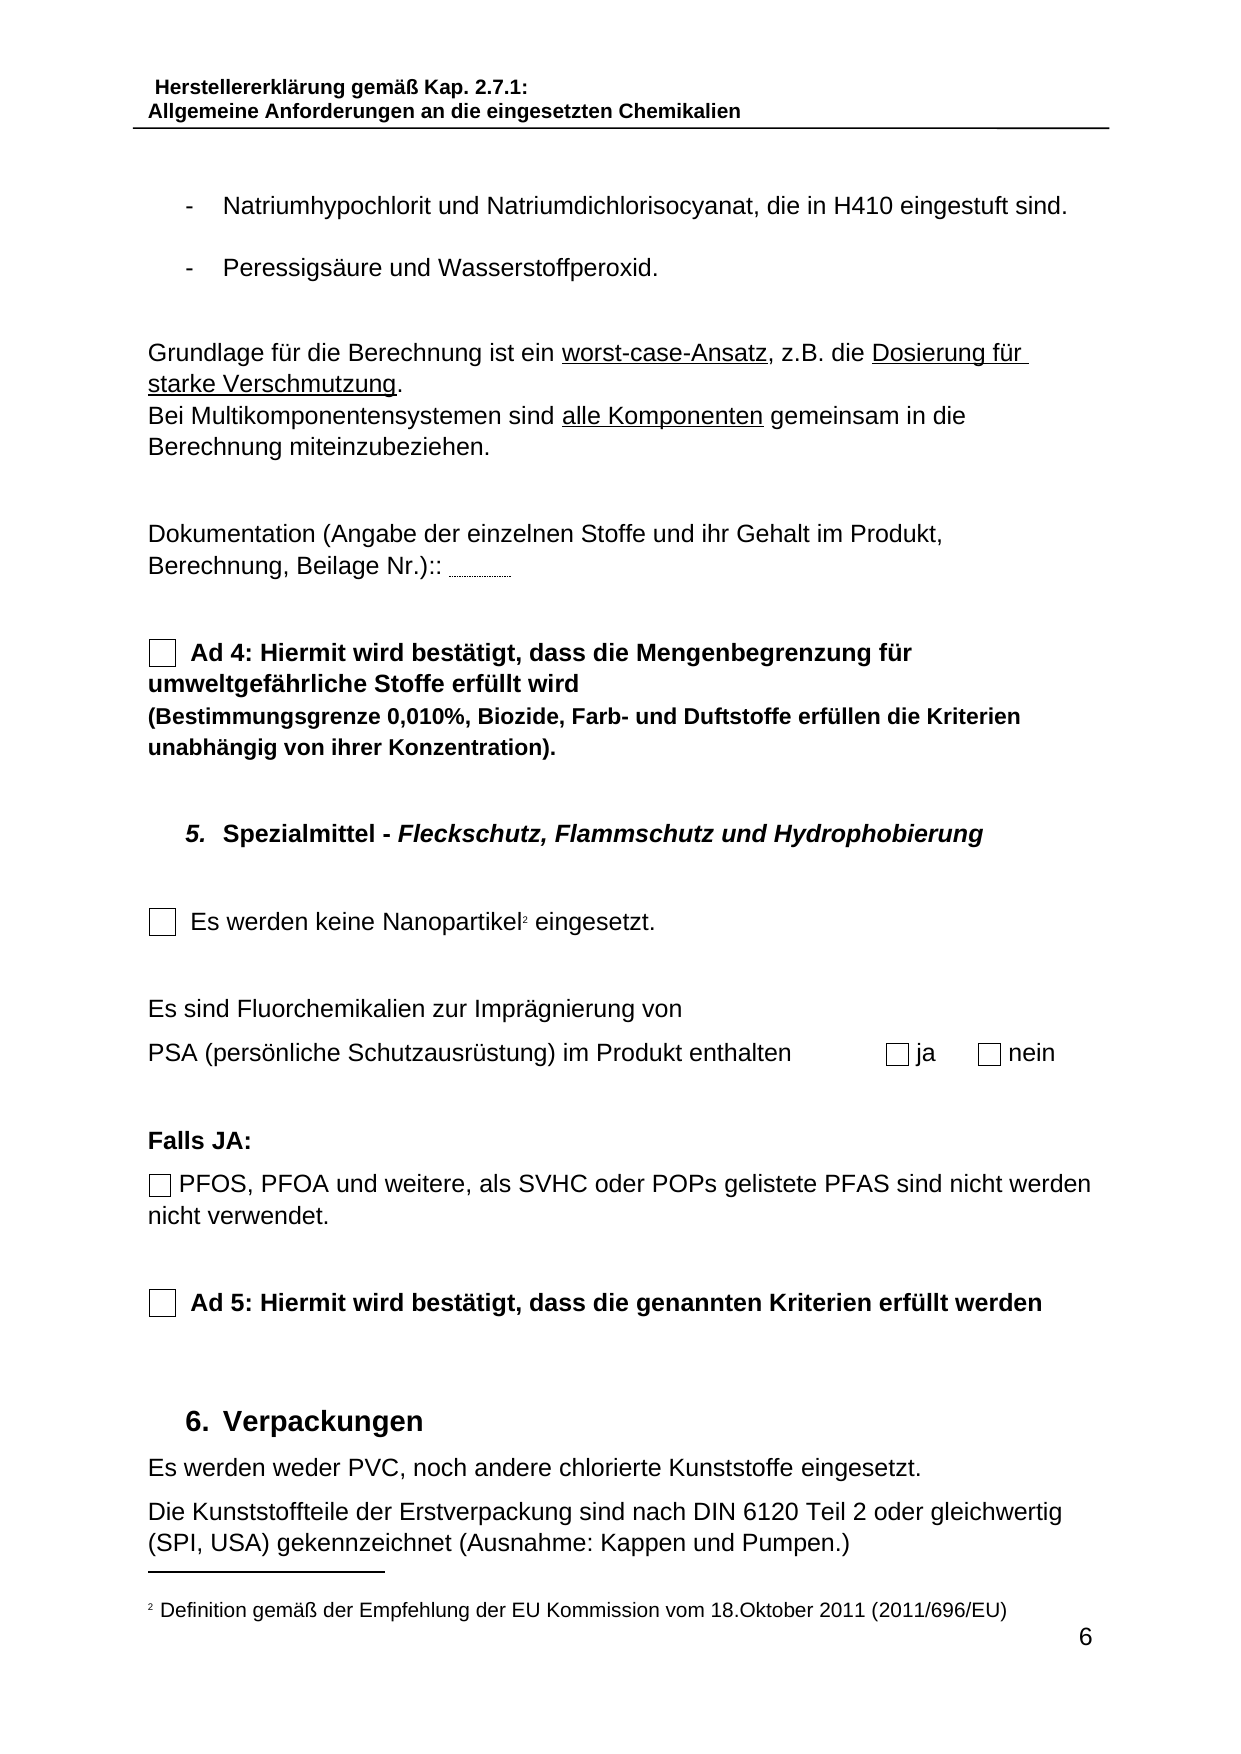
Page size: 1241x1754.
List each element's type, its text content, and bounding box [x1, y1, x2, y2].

list Peressigsäure und Wasserstoffperoxid. [185, 251, 1093, 282]
text Es sind Fluorchemikalien zur Imprägnierung von [148, 992, 1093, 1023]
text Es werden weder PVC, noch andere chlorierte Kunststoffe eingesetzt. [148, 1451, 1093, 1482]
text Dokumentation (Angabe der einzelnen Stoffe und ihr Gehalt im Produkt, Berechnung, Beilage Nr.):: [148, 517, 1093, 579]
text Ad 5: Hiermit wird bestätigt, dass die genannten Kriterien erfüllt werden [148, 1286, 1093, 1348]
list Natriumhypochlorit und Natriumdichlorisocyanat, die in H410 eingestuft sind. [185, 188, 1093, 219]
text PSA (persönliche Schutzausrüstung) im Produkt enthalten ja nein [148, 1036, 1093, 1067]
text Falls JA: [148, 1123, 1093, 1154]
text Die Kunststoffteile der Erstverpackung sind nach DIN 6120 Teil 2 oder gleichwertig (SPI, USA) gekennzeichnet (Ausnahme: Kappen und Pumpen.) [148, 1494, 1093, 1557]
text PFOS, PFOA und weitere, als SVHC oder POPs gelistete PFAS sind nicht werden nicht verwendet. [148, 1167, 1093, 1229]
text Ad 4: Hiermit wird bestätigt, dass die Mengenbegrenzung für umweltgefährliche Stoffe erfüllt wird (Bestimmungsgrenze 0,010%, Biozide, Farb- und Duftstoffe erfüllen die Kriterien unabhängig von ihrer Konzentration). [148, 636, 1093, 761]
list Verpackungen [185, 1404, 1093, 1438]
text Grundlage für die Berechnung ist ein worst-case-Ansatz, z.B. die Dosierung für starke Verschmutzung. Bei Multikomponentensystemen sind alle Komponenten gemeinsam in die Berechnung miteinzubeziehen. [148, 336, 1093, 461]
list Spezialmittel - Fleckschutz, Flammschutz und Hydrophobierung [185, 817, 1093, 848]
text Es werden keine Nanopartikel eingesetzt. [148, 904, 1093, 936]
